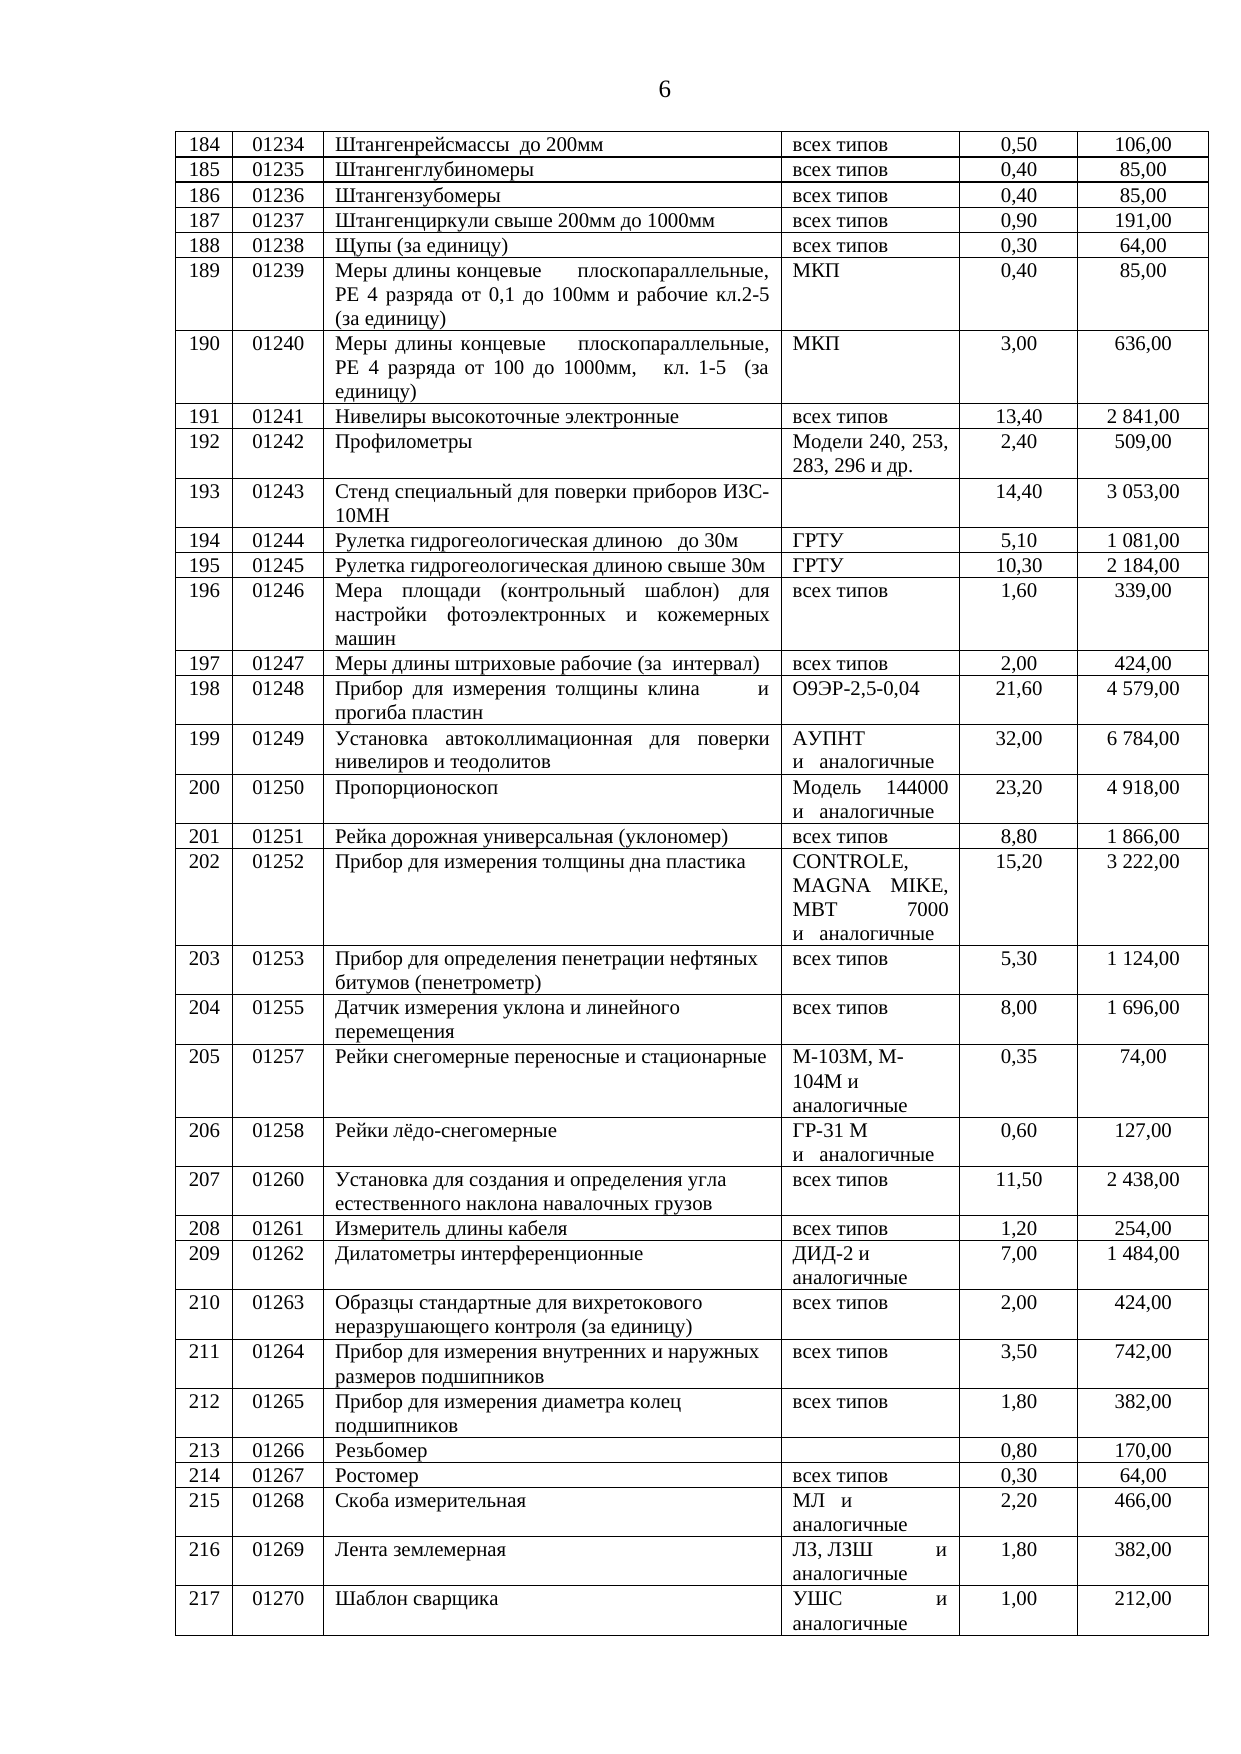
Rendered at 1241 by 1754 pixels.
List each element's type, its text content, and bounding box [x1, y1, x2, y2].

table_cell 196 [176, 578, 232, 650]
table_cell МКП [782, 331, 959, 403]
table_cell 2,40 [960, 429, 1077, 477]
table_cell CONTROLE, MAGNA MIKE, МВТ 7000 и аналогичные [782, 849, 959, 945]
table_cell Штангензубомеры [324, 183, 781, 207]
table_cell Щупы (за единицу) [324, 233, 781, 257]
table_cell Рейки лёдо-снегомерные [324, 1118, 781, 1166]
table_cell всех типов [782, 995, 959, 1043]
table_cell всех типов [782, 1216, 959, 1240]
table_cell 01253 [233, 946, 323, 994]
table_cell 200 [176, 775, 232, 823]
table_cell 1 696,00 [1078, 995, 1208, 1043]
table_cell 01270 [233, 1586, 323, 1634]
table_cell ЛЗ, ЛЗШ и аналогичные [782, 1537, 959, 1585]
table_cell 0,40 [960, 258, 1077, 330]
table_cell Образцы стандартные для вихретокового неразрушающего контроля (за единицу) [324, 1290, 781, 1338]
table_cell 190 [176, 331, 232, 403]
table_cell Прибор для измерения толщины клина и прогиба пластин [324, 676, 781, 724]
table_cell 01264 [233, 1340, 323, 1388]
table_cell всех типов [782, 208, 959, 232]
table_cell 01263 [233, 1290, 323, 1338]
table_cell 01234 [233, 132, 323, 156]
table_cell 2 438,00 [1078, 1167, 1208, 1215]
table_cell 01240 [233, 331, 323, 403]
table_cell 1,20 [960, 1216, 1077, 1240]
table_cell 2,20 [960, 1488, 1077, 1536]
table_cell 4 579,00 [1078, 676, 1208, 724]
table_cell 64,00 [1078, 1463, 1208, 1487]
table_cell 213 [176, 1438, 232, 1462]
table_cell 184 [176, 132, 232, 156]
table_cell 01265 [233, 1389, 323, 1437]
table_cell ГРТУ [782, 528, 959, 552]
table_cell 01252 [233, 849, 323, 945]
table_cell 1,00 [960, 1586, 1077, 1634]
table_cell 85,00 [1078, 258, 1208, 330]
table_cell Модель 144000 и аналогичные [782, 775, 959, 823]
table_cell 7,00 [960, 1241, 1077, 1289]
table_cell всех типов [782, 578, 959, 650]
table_cell всех типов [782, 1463, 959, 1487]
table_cell Меры длины концевые плоскопараллельные, РЕ 4 разряда от 0,1 до 100мм и рабочие кл.2-5 (за единицу) [324, 258, 781, 330]
table_cell 0,80 [960, 1438, 1077, 1462]
table_cell всех типов [782, 946, 959, 994]
table_cell Пропорционоскоп [324, 775, 781, 823]
table_cell 215 [176, 1488, 232, 1536]
table_cell 0,60 [960, 1118, 1077, 1166]
table_cell 211 [176, 1340, 232, 1388]
table_cell 339,00 [1078, 578, 1208, 650]
table_cell Рейки снегомерные переносные и стационарные [324, 1045, 781, 1117]
table_cell Штангенглубиномеpы [324, 158, 781, 181]
table_cell 186 [176, 183, 232, 207]
table_cell 3,50 [960, 1340, 1077, 1388]
table_cell 8,80 [960, 824, 1077, 848]
table_cell 206 [176, 1118, 232, 1166]
table_cell МЛ и аналогичные [782, 1488, 959, 1536]
table_cell 0,30 [960, 233, 1077, 257]
table_cell 01261 [233, 1216, 323, 1240]
table_cell 185 [176, 158, 232, 181]
table_cell всех типов [782, 183, 959, 207]
table_cell 2,00 [960, 651, 1077, 675]
table_cell Меры длины штриховые рабочие (за интервал) [324, 651, 781, 675]
table_cell 254,00 [1078, 1216, 1208, 1240]
table_cell Штангенpейсмассы до 200мм [324, 132, 781, 156]
table_cell 01257 [233, 1045, 323, 1117]
table_cell 5,10 [960, 528, 1077, 552]
table_cell всех типов [782, 651, 959, 675]
table_cell Прибор для определения пенетрации нефтяных битумов (пенетрометр) [324, 946, 781, 994]
table_cell 01249 [233, 725, 323, 773]
table_cell 14,40 [960, 479, 1077, 527]
table_cell ГР-31 М и аналогичные [782, 1118, 959, 1166]
table_cell 01258 [233, 1118, 323, 1166]
table_cell всех типов [782, 233, 959, 257]
table_cell 636,00 [1078, 331, 1208, 403]
table_cell 1,60 [960, 578, 1077, 650]
table_cell 198 [176, 676, 232, 724]
table_cell 01251 [233, 824, 323, 848]
table_cell 509,00 [1078, 429, 1208, 477]
table_cell 3 053,00 [1078, 479, 1208, 527]
table_cell [782, 479, 959, 527]
table_cell 3,00 [960, 331, 1077, 403]
table_cell 01244 [233, 528, 323, 552]
table_cell 15,20 [960, 849, 1077, 945]
table_cell 0,40 [960, 183, 1077, 207]
table_cell УШС и аналогичные [782, 1586, 959, 1634]
table_cell Прибор для измерения внутренних и наружных размеров подшипников [324, 1340, 781, 1388]
table_cell Ростомер [324, 1463, 781, 1487]
table_cell Прибор для измерения толщины дна пластика [324, 849, 781, 945]
table_cell Шаблон сварщика [324, 1586, 781, 1634]
table_cell Рулетка гидрогеологическая длиною до 30м [324, 528, 781, 552]
table_cell 209 [176, 1241, 232, 1289]
table_cell 199 [176, 725, 232, 773]
table_cell 214 [176, 1463, 232, 1487]
table_cell 01268 [233, 1488, 323, 1536]
table_cell 64,00 [1078, 233, 1208, 257]
table_cell 01241 [233, 404, 323, 428]
table_cell 1,80 [960, 1537, 1077, 1585]
table_cell 2,00 [960, 1290, 1077, 1338]
table_cell всех типов [782, 1167, 959, 1215]
table_cell 424,00 [1078, 1290, 1208, 1338]
table_cell Модели 240, 253, 283, 296 и др. [782, 429, 959, 477]
table_cell всех типов [782, 1290, 959, 1338]
table_cell Лента землемерная [324, 1537, 781, 1585]
table_cell Мера площади (контрольный шаблон) для настройки фотоэлектронных и кожемерных машин [324, 578, 781, 650]
table_cell всех типов [782, 1340, 959, 1388]
table_cell Меры длины концевые плоскопараллельные, РЕ 4 разряда от 100 до 1000мм, кл. 1-5 (за единицу) [324, 331, 781, 403]
table_cell МКП [782, 258, 959, 330]
table_cell 01242 [233, 429, 323, 477]
table_cell 203 [176, 946, 232, 994]
table_cell 382,00 [1078, 1389, 1208, 1437]
table_cell М-103М, М-104М и аналогичные [782, 1045, 959, 1117]
table_cell всех типов [782, 158, 959, 181]
table_cell 2 184,00 [1078, 553, 1208, 577]
table_cell 11,50 [960, 1167, 1077, 1215]
table_cell Штангенциркули свыше 200мм до 1000мм [324, 208, 781, 232]
table_cell 1 866,00 [1078, 824, 1208, 848]
table_cell 3 222,00 [1078, 849, 1208, 945]
table_cell 466,00 [1078, 1488, 1208, 1536]
table_cell 01243 [233, 479, 323, 527]
table_cell всех типов [782, 824, 959, 848]
table_cell 01236 [233, 183, 323, 207]
table_cell 204 [176, 995, 232, 1043]
table_cell всех типов [782, 1389, 959, 1437]
table_cell 01267 [233, 1463, 323, 1487]
table_cell 01247 [233, 651, 323, 675]
table_cell 01269 [233, 1537, 323, 1585]
table_cell 85,00 [1078, 183, 1208, 207]
table_cell 2 841,00 [1078, 404, 1208, 428]
table_cell 32,00 [960, 725, 1077, 773]
table_cell 0,35 [960, 1045, 1077, 1117]
table_cell 8,00 [960, 995, 1077, 1043]
table_cell 21,60 [960, 676, 1077, 724]
table_cell Нивелиры высокоточные электронные [324, 404, 781, 428]
table_cell 01260 [233, 1167, 323, 1215]
table_cell 6 784,00 [1078, 725, 1208, 773]
table_cell Рулетка гидрогеологическая длиною свыше 30м [324, 553, 781, 577]
table_cell 216 [176, 1537, 232, 1585]
table_cell 1 124,00 [1078, 946, 1208, 994]
table_cell Измеритель длины кабеля [324, 1216, 781, 1240]
table_cell Установка для создания и определения угла естественного наклона навалочных грузов [324, 1167, 781, 1215]
table_cell 13,40 [960, 404, 1077, 428]
table_cell 193 [176, 479, 232, 527]
table_cell 424,00 [1078, 651, 1208, 675]
table_cell 188 [176, 233, 232, 257]
table_cell 01239 [233, 258, 323, 330]
table_cell Резьбомер [324, 1438, 781, 1462]
table_cell 0,30 [960, 1463, 1077, 1487]
table_cell 01250 [233, 775, 323, 823]
table_cell 0,50 [960, 132, 1077, 156]
table_cell 5,30 [960, 946, 1077, 994]
table_cell 210 [176, 1290, 232, 1338]
table_cell 192 [176, 429, 232, 477]
table_cell 195 [176, 553, 232, 577]
table_cell всех типов [782, 132, 959, 156]
table_cell Установка автоколлимационная для поверки нивелиров и теодолитов [324, 725, 781, 773]
table_cell 170,00 [1078, 1438, 1208, 1462]
table_cell 202 [176, 849, 232, 945]
table_cell Профилометры [324, 429, 781, 477]
table_cell 01245 [233, 553, 323, 577]
table_cell Дилатометры интерференционные [324, 1241, 781, 1289]
table_cell Рейка дорожная универсальная (уклономер) [324, 824, 781, 848]
table_cell 01235 [233, 158, 323, 181]
table_cell 191,00 [1078, 208, 1208, 232]
table_cell 0,40 [960, 158, 1077, 181]
table_cell 1,80 [960, 1389, 1077, 1437]
table_cell Стенд специальный для поверки приборов ИЗС-10МН [324, 479, 781, 527]
table_cell 201 [176, 824, 232, 848]
table_cell 01237 [233, 208, 323, 232]
table_cell 212 [176, 1389, 232, 1437]
table_cell 197 [176, 651, 232, 675]
table_cell АУПНТ и аналогичные [782, 725, 959, 773]
table_cell 382,00 [1078, 1537, 1208, 1585]
table_cell 189 [176, 258, 232, 330]
table_cell 01262 [233, 1241, 323, 1289]
table_cell 217 [176, 1586, 232, 1634]
table_cell 194 [176, 528, 232, 552]
table_cell 01255 [233, 995, 323, 1043]
table_cell 191 [176, 404, 232, 428]
table_cell 742,00 [1078, 1340, 1208, 1388]
table_cell 205 [176, 1045, 232, 1117]
table_cell [782, 1438, 959, 1462]
table_cell 208 [176, 1216, 232, 1240]
table_cell 127,00 [1078, 1118, 1208, 1166]
table_cell ДИД-2 и аналогичные [782, 1241, 959, 1289]
table_cell 01266 [233, 1438, 323, 1462]
table_cell О9ЭР-2,5-0,04 [782, 676, 959, 724]
table_cell 01246 [233, 578, 323, 650]
table_cell 4 918,00 [1078, 775, 1208, 823]
table_cell ГРТУ [782, 553, 959, 577]
table_cell 0,90 [960, 208, 1077, 232]
table_cell 187 [176, 208, 232, 232]
table_cell Прибор для измерения диаметра колец подшипников [324, 1389, 781, 1437]
table_cell 207 [176, 1167, 232, 1215]
table_cell 106,00 [1078, 132, 1208, 156]
table_cell 01238 [233, 233, 323, 257]
table_cell 74,00 [1078, 1045, 1208, 1117]
table_cell 85,00 [1078, 158, 1208, 181]
table_cell 1 081,00 [1078, 528, 1208, 552]
table_cell всех типов [782, 404, 959, 428]
table_cell Скоба измерительная [324, 1488, 781, 1536]
table_cell 01248 [233, 676, 323, 724]
table_cell 23,20 [960, 775, 1077, 823]
table_cell 212,00 [1078, 1586, 1208, 1634]
table_cell 1 484,00 [1078, 1241, 1208, 1289]
table_cell Датчик измерения уклона и линейного перемещения [324, 995, 781, 1043]
table_cell 10,30 [960, 553, 1077, 577]
